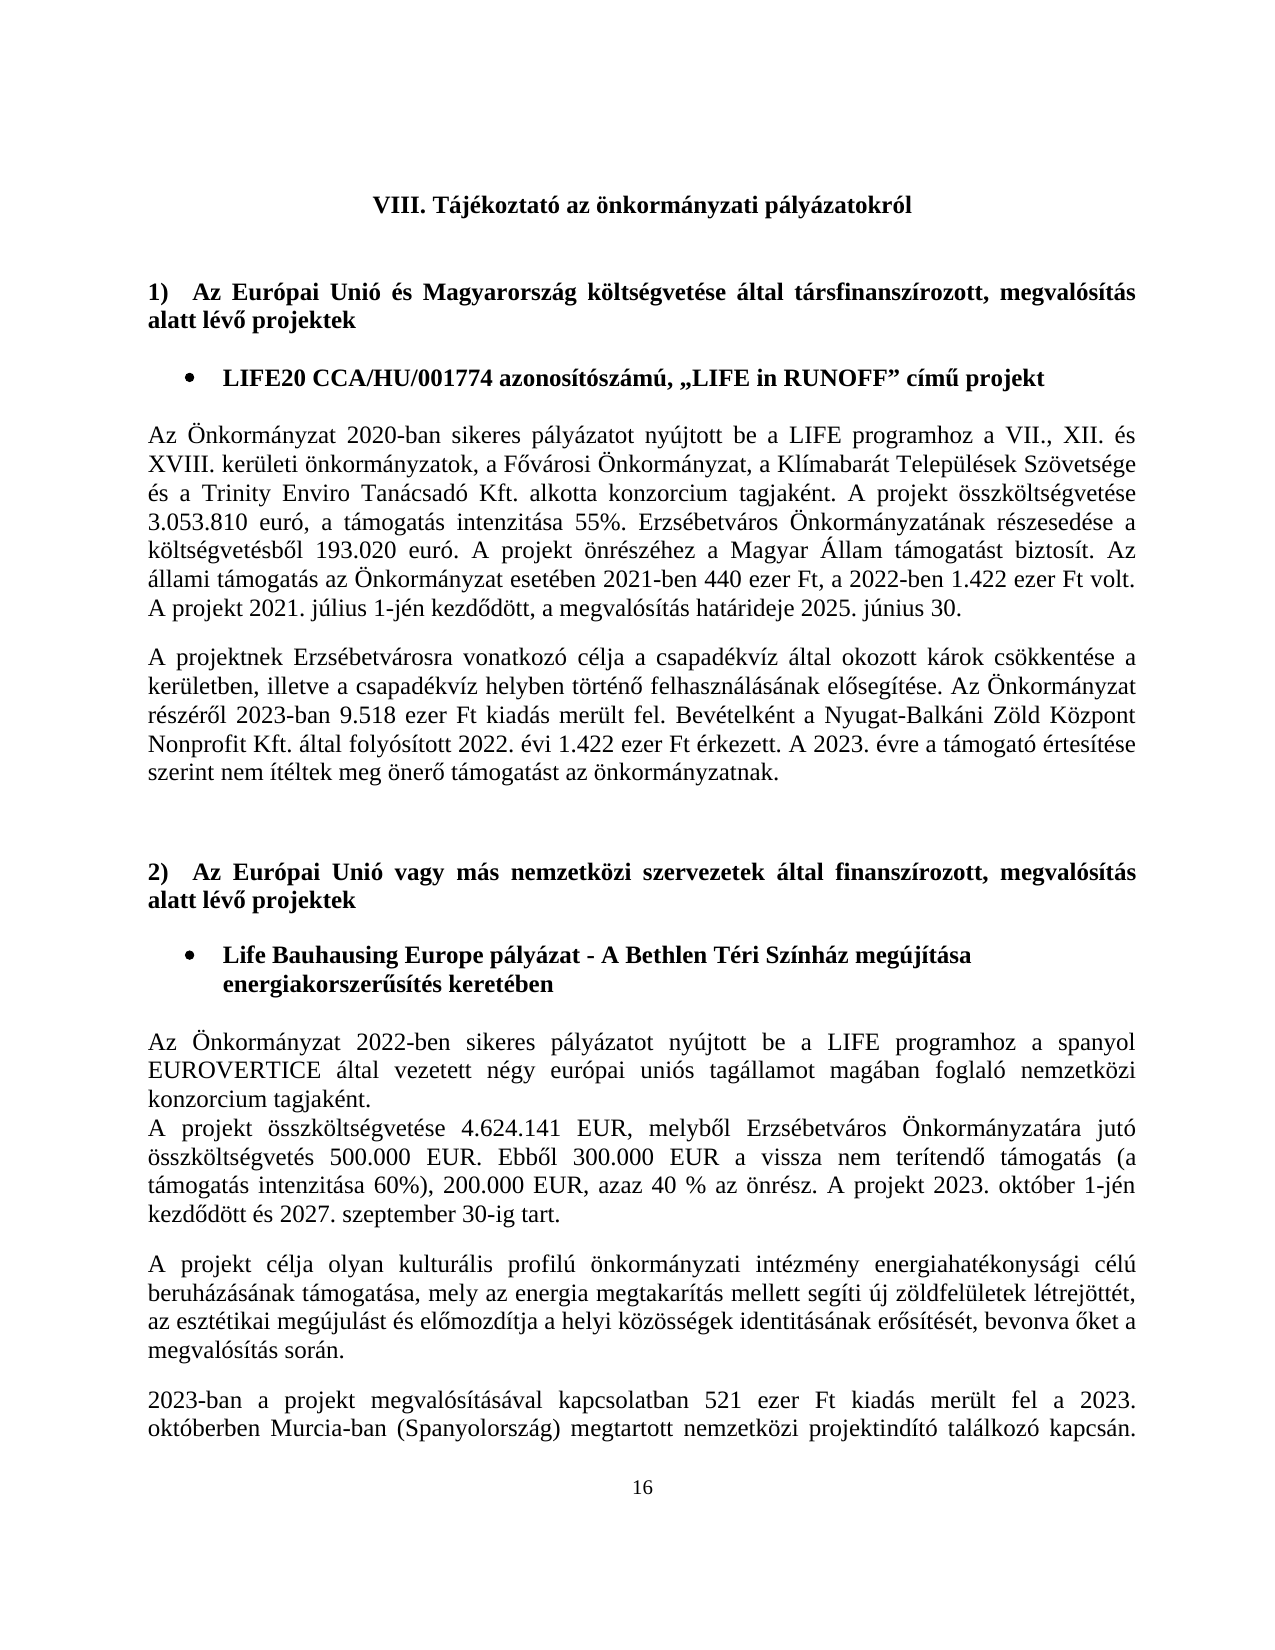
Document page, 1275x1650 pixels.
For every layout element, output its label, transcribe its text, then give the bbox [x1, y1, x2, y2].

list Life Bauhausing Europe pályázat - A Bethlen Téri Színház megújítása energiakorszerűsítés keretében [185, 941, 1167, 998]
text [148, 1385, 1137, 1442]
text A projekt célja olyan kulturális profilú önkormányzati intézmény energiahatékonysági célú beruházásának támogatása, mely az energia megtakarítás mellett segíti új zöldfelületek létrejöttét, az esztétikai megújulást és előmozdítja a helyi közösségek identitásának erősítését, bevonva őket a megvalósítás során. [148, 1249, 1137, 1364]
list Az Önkormányzat 2022-ben sikeres pályázatot nyújtott be a LIFE programhoz a spanyol EUROVERTICE által vezetett négy európai uniós tagállamot magában foglaló nemzetközi konzorcium tagjaként. [148, 1027, 1137, 1113]
text A projektnek Erzsébetvárosra vonatkozó célja a csapadékvíz által okozott károk csökkentése a kerületben, illetve a csapadékvíz helyben történő felhasználásának elősegítése. Az Önkormányzat részéről 2023-ban 9.518 ezer Ft kiadás merült fel. Bevételként a Nyugat-Balkáni Zöld Központ Nonprofit Kft. által folyósított 2022. évi 1.422 ezer Ft érkezett. A 2023. évre a támogató értesítése szerint nem ítéltek meg önerő támogatást az önkormányzatnak. [148, 642, 1137, 786]
list Az Európai Unió és Magyarország költségvetése által társfinanszírozott, megvalósítás alatt lévő projektek [148, 277, 1137, 334]
text VIII. Tájékoztató az önkormányzati pályázatokról [148, 190, 1137, 219]
text Az Önkormányzat 2020-ban sikeres pályázatot nyújtott be a LIFE programhoz a VII., XII. és XVIII. kerületi önkormányzatok, a Fővárosi Önkormányzat, a Klímabarát Települések Szövetsége és a Trinity Enviro Tanácsadó Kft. alkotta konzorcium tagjaként. A projekt összköltségvetése 3.053.810 euró, a támogatás intenzitása 55%. Erzsébetváros Önkormányzatának részesedése a költségvetésből 193.020 euró. A projekt önrészéhez a Magyar Állam támogatást biztosít. Az állami támogatás az Önkormányzat esetében 2021-ben 440 ezer Ft, a 2022-ben 1.422 ezer Ft volt. A projekt 2021. július 1-jén kezdődött, a megvalósítás határideje 2025. június 30. [148, 420, 1137, 622]
text A projekt összköltségvetése 4.624.141 EUR, melyből Erzsébetváros Önkormányzatára jutó összköltségvetés 500.000 EUR. Ebből 300.000 EUR a vissza nem terítendő támogatás (a támogatás intenzitása 60%), 200.000 EUR, azaz 40 % az önrész. A projekt 2023. október 1-jén kezdődött és 2027. szeptember 30-ig tart. [148, 1113, 1137, 1228]
text 2) Az Európai Unió vagy más nemzetközi szervezetek által finanszírozott, megvalósítás alatt lévő projektek [148, 857, 1137, 914]
list LIFE20 CCA/HU/001774 azonosítószámú, „LIFE in RUNOFF” című projekt [185, 363, 1137, 392]
